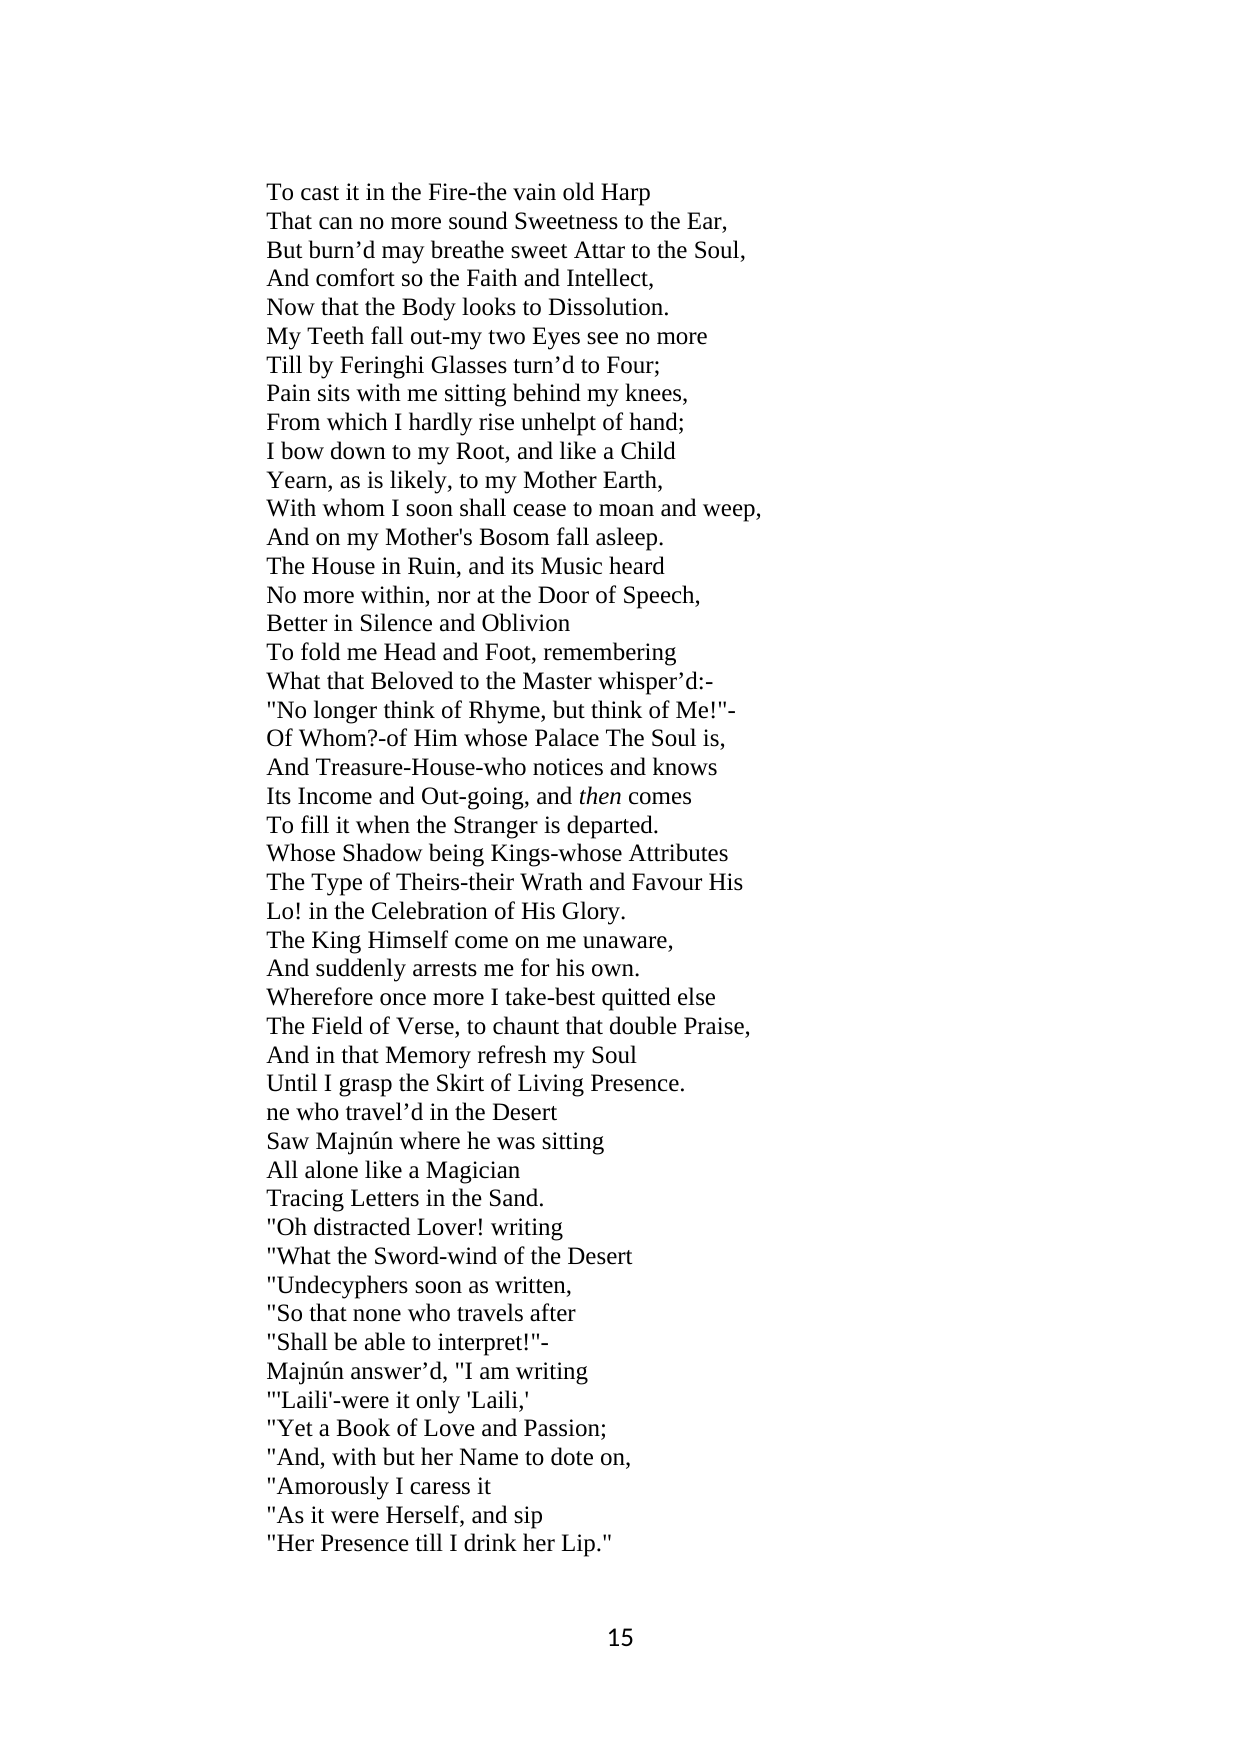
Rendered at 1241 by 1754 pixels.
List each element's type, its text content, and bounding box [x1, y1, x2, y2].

text Wherefore once more I take-best quitted else [236, 982, 1004, 1011]
text "Undecyphers soon as written, [236, 1270, 1004, 1298]
text "No longer think of Rhyme, but think of Me!"- [236, 695, 1004, 723]
text Saw Majnún where he was sitting [236, 1126, 1004, 1155]
text Now that the Body looks to Dissolution. [236, 292, 1004, 321]
text "As it were Herself, and sip [236, 1500, 1004, 1528]
text Its Income and Out-going, and then comes [236, 781, 1004, 810]
text Until I grasp the Skirt of Living Presence. [236, 1068, 1004, 1097]
text To cast it in the Fire-the vain old Harp [236, 177, 1004, 206]
text To fill it when the Stranger is departed. [236, 810, 1004, 838]
text The House in Ruin, and its Music heard [236, 551, 1004, 580]
text "Oh distracted Lover! writing [236, 1212, 1004, 1241]
text "Her Presence till I drink her Lip." [236, 1528, 1004, 1557]
text And suddenly arrests me for his own. [236, 953, 1004, 982]
text And in that Memory refresh my Soul [236, 1040, 1004, 1068]
text And comfort so the Faith and Intellect, [236, 263, 1004, 292]
text "Yet a Book of Love and Passion; [236, 1413, 1004, 1442]
text "Shall be able to interpret!"- [236, 1327, 1004, 1356]
text Tracing Letters in the Sand. [236, 1183, 1004, 1212]
text "And, with but her Name to dote on, [236, 1442, 1004, 1471]
text Whose Shadow being Kings-whose Attributes [236, 838, 1004, 867]
text Of Whom?-of Him whose Palace The Soul is, [236, 723, 1004, 752]
text Till by Feringhi Glasses turn’d to Four; [236, 350, 1004, 378]
text "Amorously I caress it [236, 1471, 1004, 1500]
text What that Beloved to the Master whisper’d:- [236, 666, 1004, 695]
text No more within, nor at the Door of Speech, [236, 580, 1004, 608]
text And on my Mother's Bosom fall asleep. [236, 522, 1004, 551]
text The King Himself come on me unaware, [236, 925, 1004, 953]
text And Treasure-House-who notices and knows [236, 752, 1004, 781]
text Better in Silence and Oblivion [236, 608, 1004, 637]
text My Teeth fall out-my two Eyes see no more [236, 321, 1004, 350]
text "So that none who travels after [236, 1298, 1004, 1327]
text To fold me Head and Foot, remembering [236, 637, 1004, 666]
text But burn’d may breathe sweet Attar to the Soul, [236, 235, 1004, 263]
text Majnún answer’d, "I am writing [236, 1356, 1004, 1385]
text Pain sits with me sitting behind my knees, [236, 378, 1004, 407]
text Lo! in the Celebration of His Glory. [236, 896, 1004, 925]
text ne who travel’d in the Desert [236, 1097, 1004, 1126]
text All alone like a Magician [236, 1155, 1004, 1183]
text "'Laili'-were it only 'Laili,' [236, 1385, 1004, 1413]
text Yearn, as is likely, to my Mother Earth, [236, 465, 1004, 493]
text With whom I soon shall cease to moan and weep, [236, 493, 1004, 522]
text "What the Sword-wind of the Desert [236, 1241, 1004, 1270]
text That can no more sound Sweetness to the Ear, [236, 206, 1004, 235]
text The Type of Theirs-their Wrath and Favour His [236, 867, 1004, 896]
text I bow down to my Root, and like a Child [236, 436, 1004, 465]
text From which I hardly rise unhelpt of hand; [236, 407, 1004, 436]
text The Field of Verse, to chaunt that double Praise, [236, 1011, 1004, 1040]
